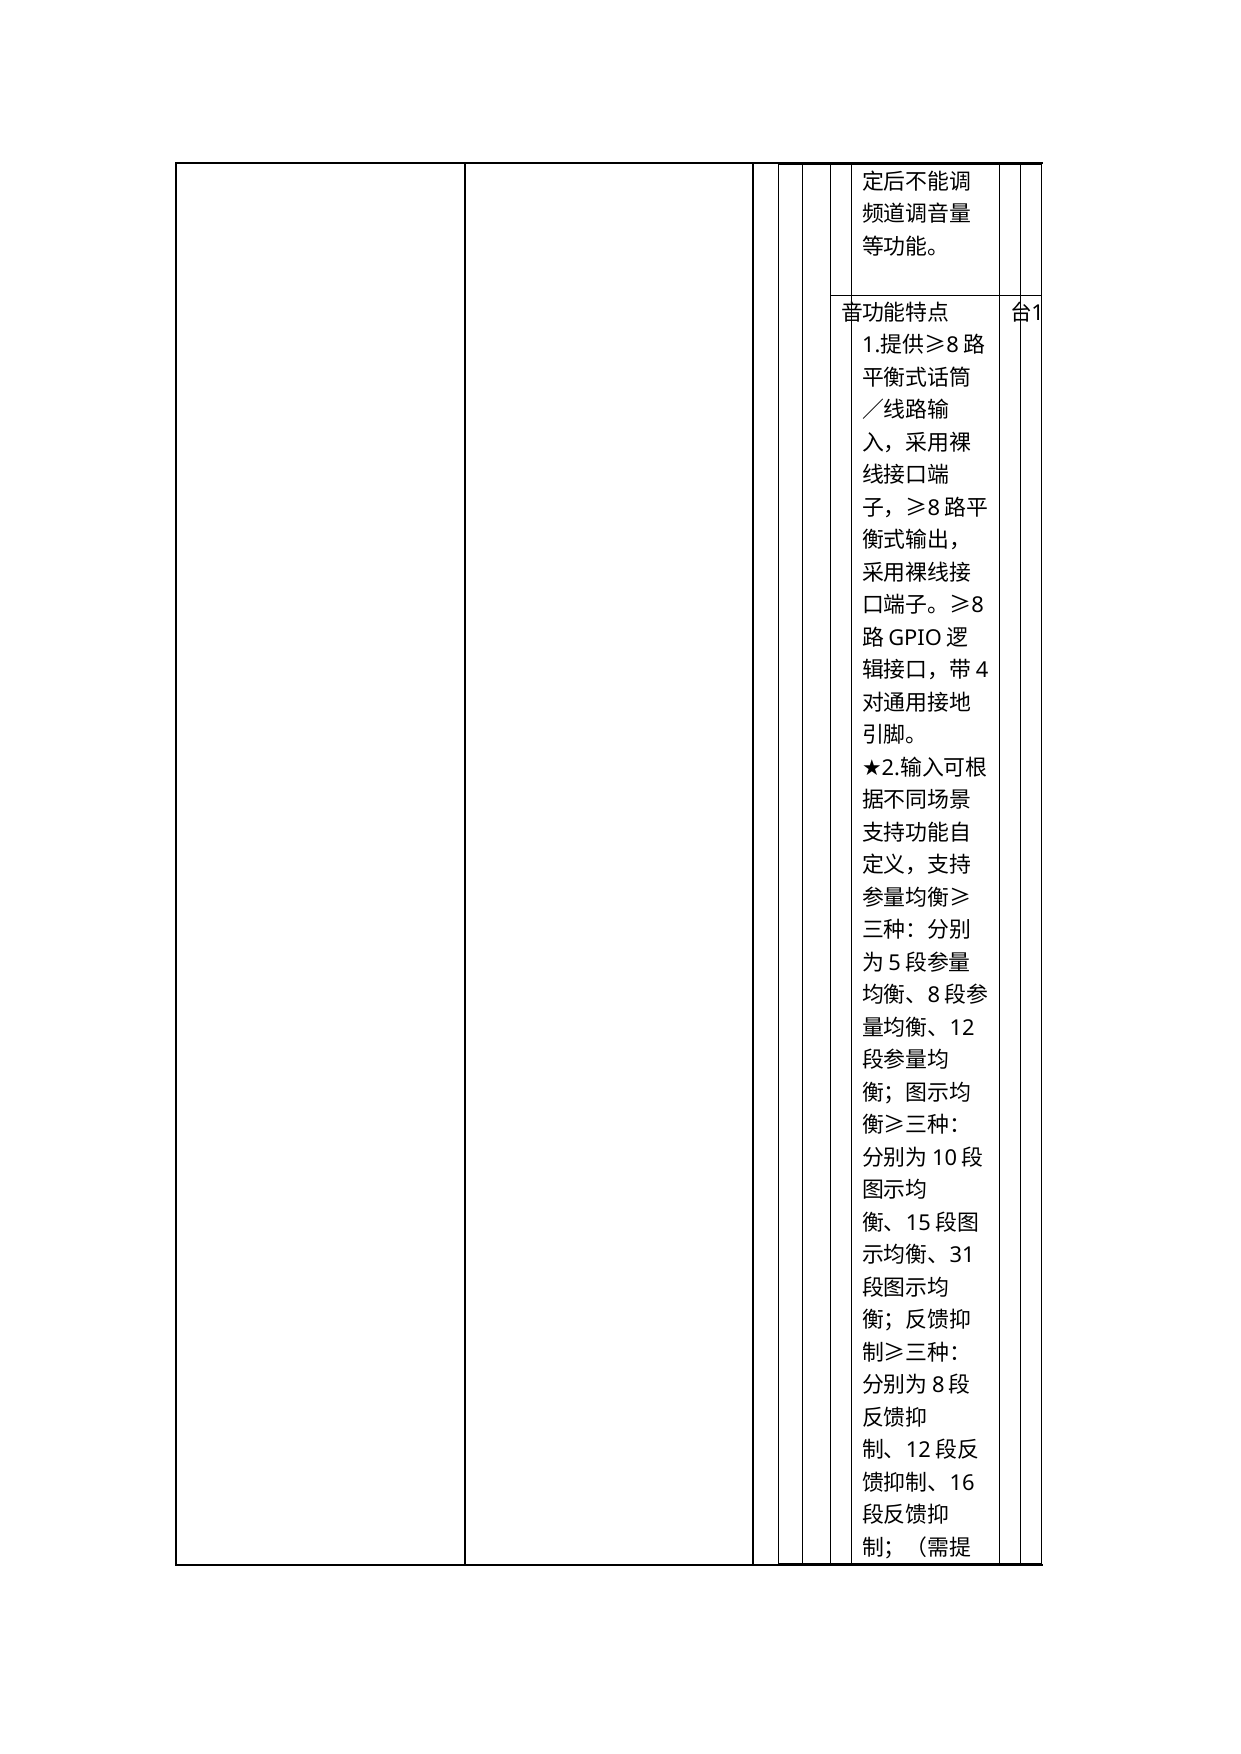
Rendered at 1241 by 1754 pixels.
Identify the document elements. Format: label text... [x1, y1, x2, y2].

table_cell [754, 164, 778, 1564]
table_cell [803, 165, 830, 1563]
table_cell 1 [177, 164, 464, 1564]
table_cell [1021, 296, 1041, 1563]
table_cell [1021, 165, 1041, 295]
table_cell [779, 165, 802, 1563]
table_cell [852, 165, 999, 295]
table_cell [831, 296, 851, 1563]
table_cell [1000, 296, 1020, 1563]
table_cell [466, 164, 752, 1564]
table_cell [852, 296, 999, 1563]
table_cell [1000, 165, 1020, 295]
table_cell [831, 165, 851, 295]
